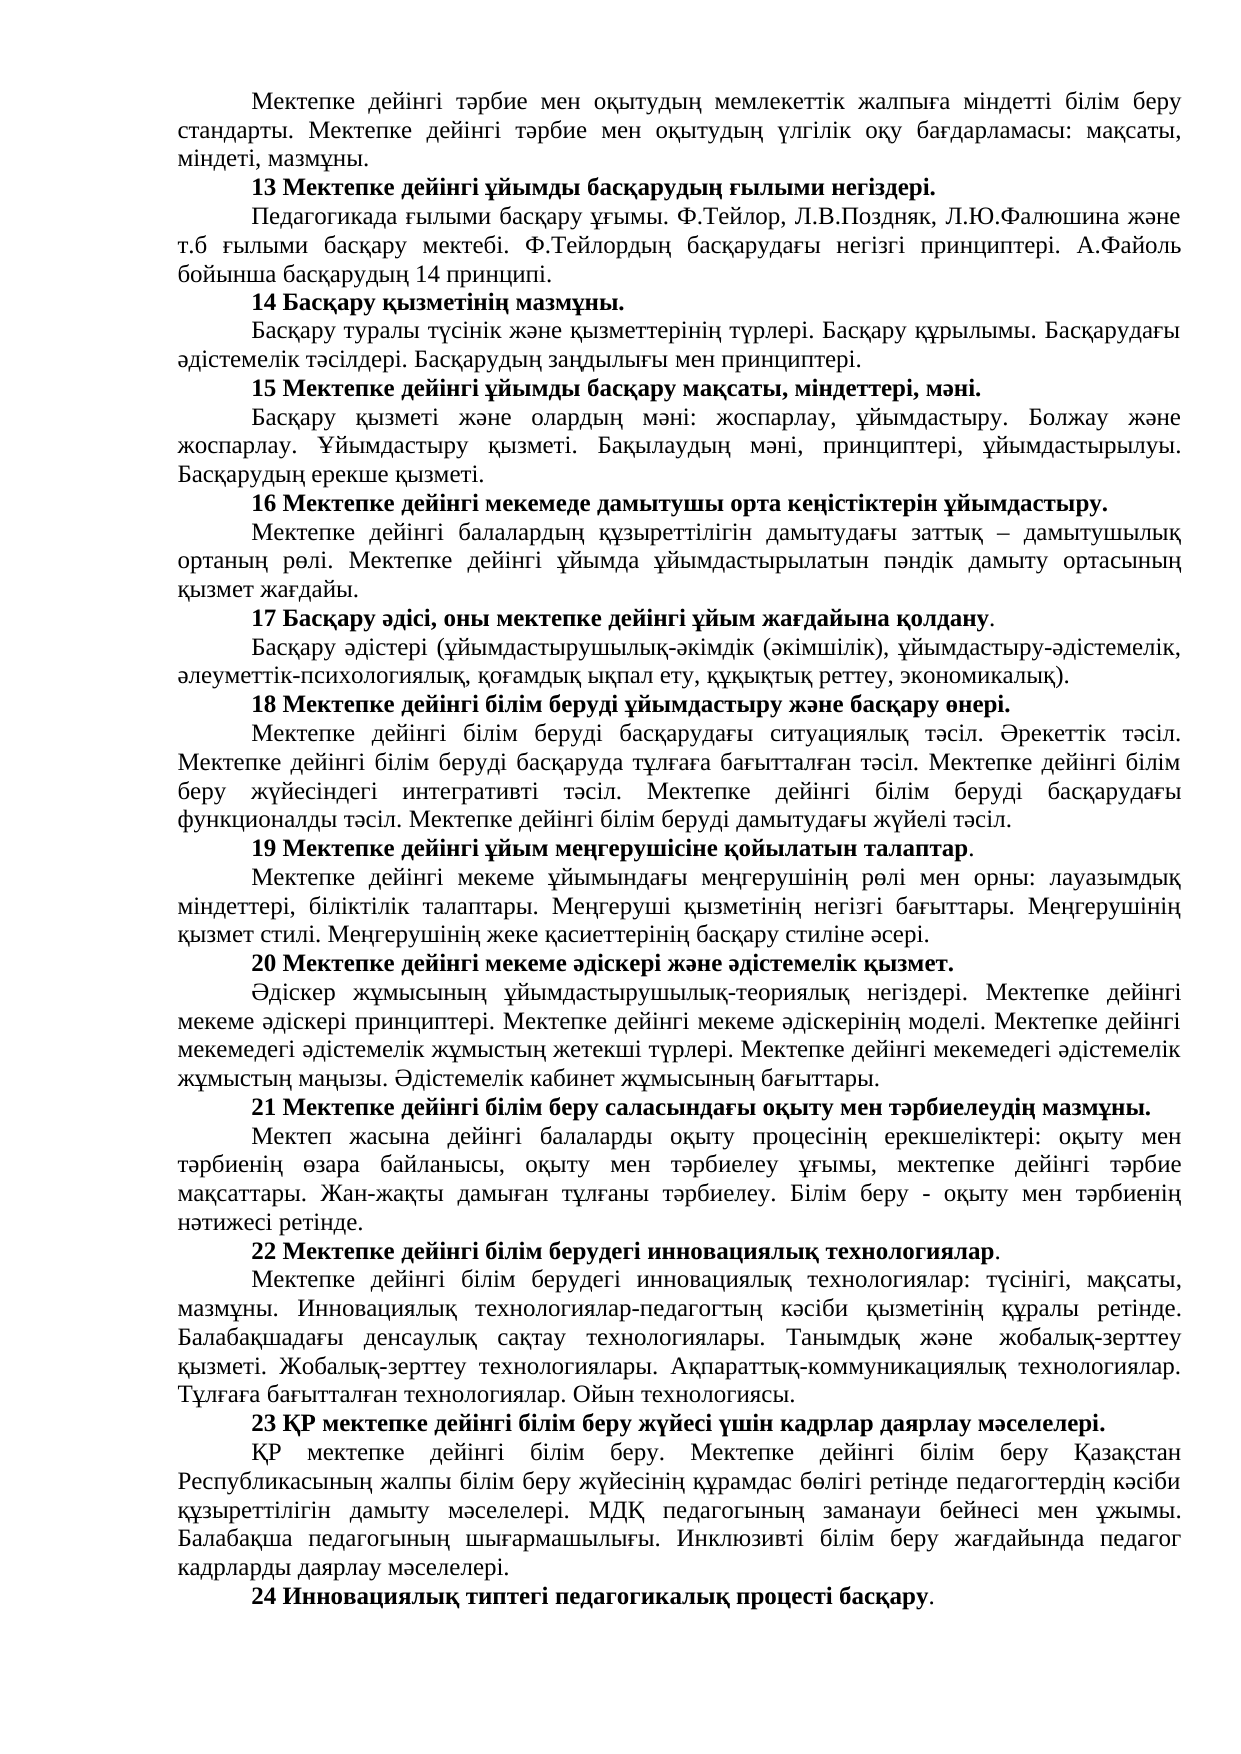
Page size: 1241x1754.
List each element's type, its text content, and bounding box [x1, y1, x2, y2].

list Мектепке дейінгі ұйымды басқару мақсаты, міндеттері, мәні. [251, 373, 1240, 402]
text Басқару туралы түсінік және қызметтерінің түрлері. Басқару құрылымы. Басқарудағы әдістемелік тәсілдері. Басқарудың заңдылығы мен принциптері. [177, 316, 1182, 373]
list Мектепке дейінгі білім беруді ұйымдастыру және басқару өнері. [251, 690, 1240, 718]
list Мектепке дейінгі білім берудегі инновациялық технологиялар. [251, 1236, 1240, 1264]
text Мектепке дейінгі білім беруді басқарудағы ситуациялық тәсіл. Әрекеттік тәсіл. Мектепке дейінгі білім беруді басқаруда тұлғаға бағытталған тәсіл. Мектепке дейінгі білім беру жүйесіндегі интегративті тәсіл. Мектепке дейінгі білім беруді басқарудағы функционалды тәсіл. Мектепке дейінгі білім беруді дамытудағы жүйелі тәсіл. [177, 718, 1182, 833]
text Әдіскер жұмысының ұйымдастырушылық-теориялық негіздері. Мектепке дейінгі мекеме әдіскері принциптері. Мектепке дейінгі мекеме әдіскерінің моделі. Мектепке дейінгі мекемедегі әдістемелік жұмыстың жетекші түрлері. Мектепке дейінгі мекемедегі әдістемелік жұмыстың маңызы. Әдістемелік кабинет жұмысының бағыттары. [177, 977, 1182, 1092]
list Инновациялық типтегі педагогикалық процесті басқару. [251, 1581, 1240, 1610]
list Мектепке дейінгі ұйымды басқарудың ғылыми негіздері. [251, 173, 1240, 201]
text Педагогикада ғылыми басқару ұғымы. Ф.Тейлор, Л.В.Поздняк, Л.Ю.Фалюшина және т.б ғылыми басқару мектебі. Ф.Тейлордың басқарудағы негізгі принциптері. А.Файоль бойынша басқарудың 14 принципі. [177, 201, 1181, 288]
list ҚР мектепке дейінгі білім беру жүйесі үшін кадрлар даярлау мәселелері. [251, 1409, 1240, 1437]
list Басқару қызметінің мазмұны. [251, 288, 1240, 316]
text Басқару әдістері (ұйымдастырушылық-әкімдік (әкімшілік), ұйымдастыру-әдістемелік, әлеуметтік-психологиялық, қоғамдық ықпал ету, құқықтық реттеу, экономикалық). [177, 632, 1181, 689]
list Мектепке дейінгі білім беру саласындағы оқыту мен тәрбиелеудің мазмұны. [251, 1092, 1240, 1121]
text Мектепке дейінгі мекеме ұйымындағы меңгерушінің рөлі мен орны: лауазымдық міндеттері, біліктілік талаптары. Меңгеруші қызметінің негізгі бағыттары. Меңгерушінің қызмет стилі. Меңгерушінің жеке қасиеттерінің басқару стиліне әсері. [177, 862, 1181, 948]
list Басқару әдісі, оны мектепке дейінгі ұйым жағдайына қолдану. [251, 603, 1240, 632]
text Мектепке дейінгі тәрбие мен оқытудың мемлекеттік жалпыға міндетті білім беру стандарты. Мектепке дейінгі тәрбие мен оқытудың үлгілік оқу бағдарламасы: мақсаты, міндеті, мазмұны. [177, 86, 1181, 172]
list Мектепке дейінгі мекемеде дамытушы орта кеңістіктерін ұйымдастыру. [251, 488, 1240, 517]
text Басқару қызметі және олардың мәні: жоспарлау, ұйымдастыру. Болжау және жоспарлау. Ұйымдастыру қызметі. Бақылаудың мәні, принциптері, ұйымдастырылуы. Басқарудың ерекше қызметі. [177, 402, 1181, 488]
text Мектепке дейінгі білім берудегі инновациялық технологиялар: түсінігі, мақсаты, мазмұны. Инновациялық технологиялар-педагогтың кәсіби қызметінің құралы ретінде. Балабақшадағы денсаулық сақтау технологиялары. Танымдық және жобалық-зерттеу қызметі. Жобалық-зерттеу технологиялары. Ақпараттық-коммуникациялық технологиялар. Тұлғаға бағытталған технологиялар. Ойын технологиясы. [177, 1264, 1182, 1408]
text Мектепке дейінгі балалардың құзыреттілігін дамытудағы заттық – дамытушылық ортаның рөлі. Мектепке дейінгі ұйымда ұйымдастырылатын пәндік дамыту ортасының қызмет жағдайы. [177, 517, 1181, 603]
text ҚР мектепке дейінгі білім беру. Мектепке дейінгі білім беру Қазақстан Республикасының жалпы білім беру жүйесінің құрамдас бөлігі ретінде педагогтердің кәсіби құзыреттілігін дамыту мәселелері. МДҚ педагогының заманауи бейнесі мен ұжымы. Балабақша педагогының шығармашылығы. Инклюзивті білім беру жағдайында педагог кадрларды даярлау мәселелері. [177, 1437, 1182, 1581]
text Мектеп жасына дейінгі балаларды оқыту процесінің ерекшеліктері: оқыту мен тәрбиенің өзара байланысы, оқыту мен тәрбиелеу ұғымы, мектепке дейінгі тәрбие мақсаттары. Жан-жақты дамыған тұлғаны тәрбиелеу. Білім беру - оқыту мен тәрбиенің нәтижесі ретінде. [177, 1121, 1182, 1236]
list Мектепке дейінгі мекеме әдіскері және әдістемелік қызмет. [251, 948, 1240, 977]
list Мектепке дейінгі ұйым меңгерушісіне қойылатын талаптар. [251, 833, 1240, 862]
